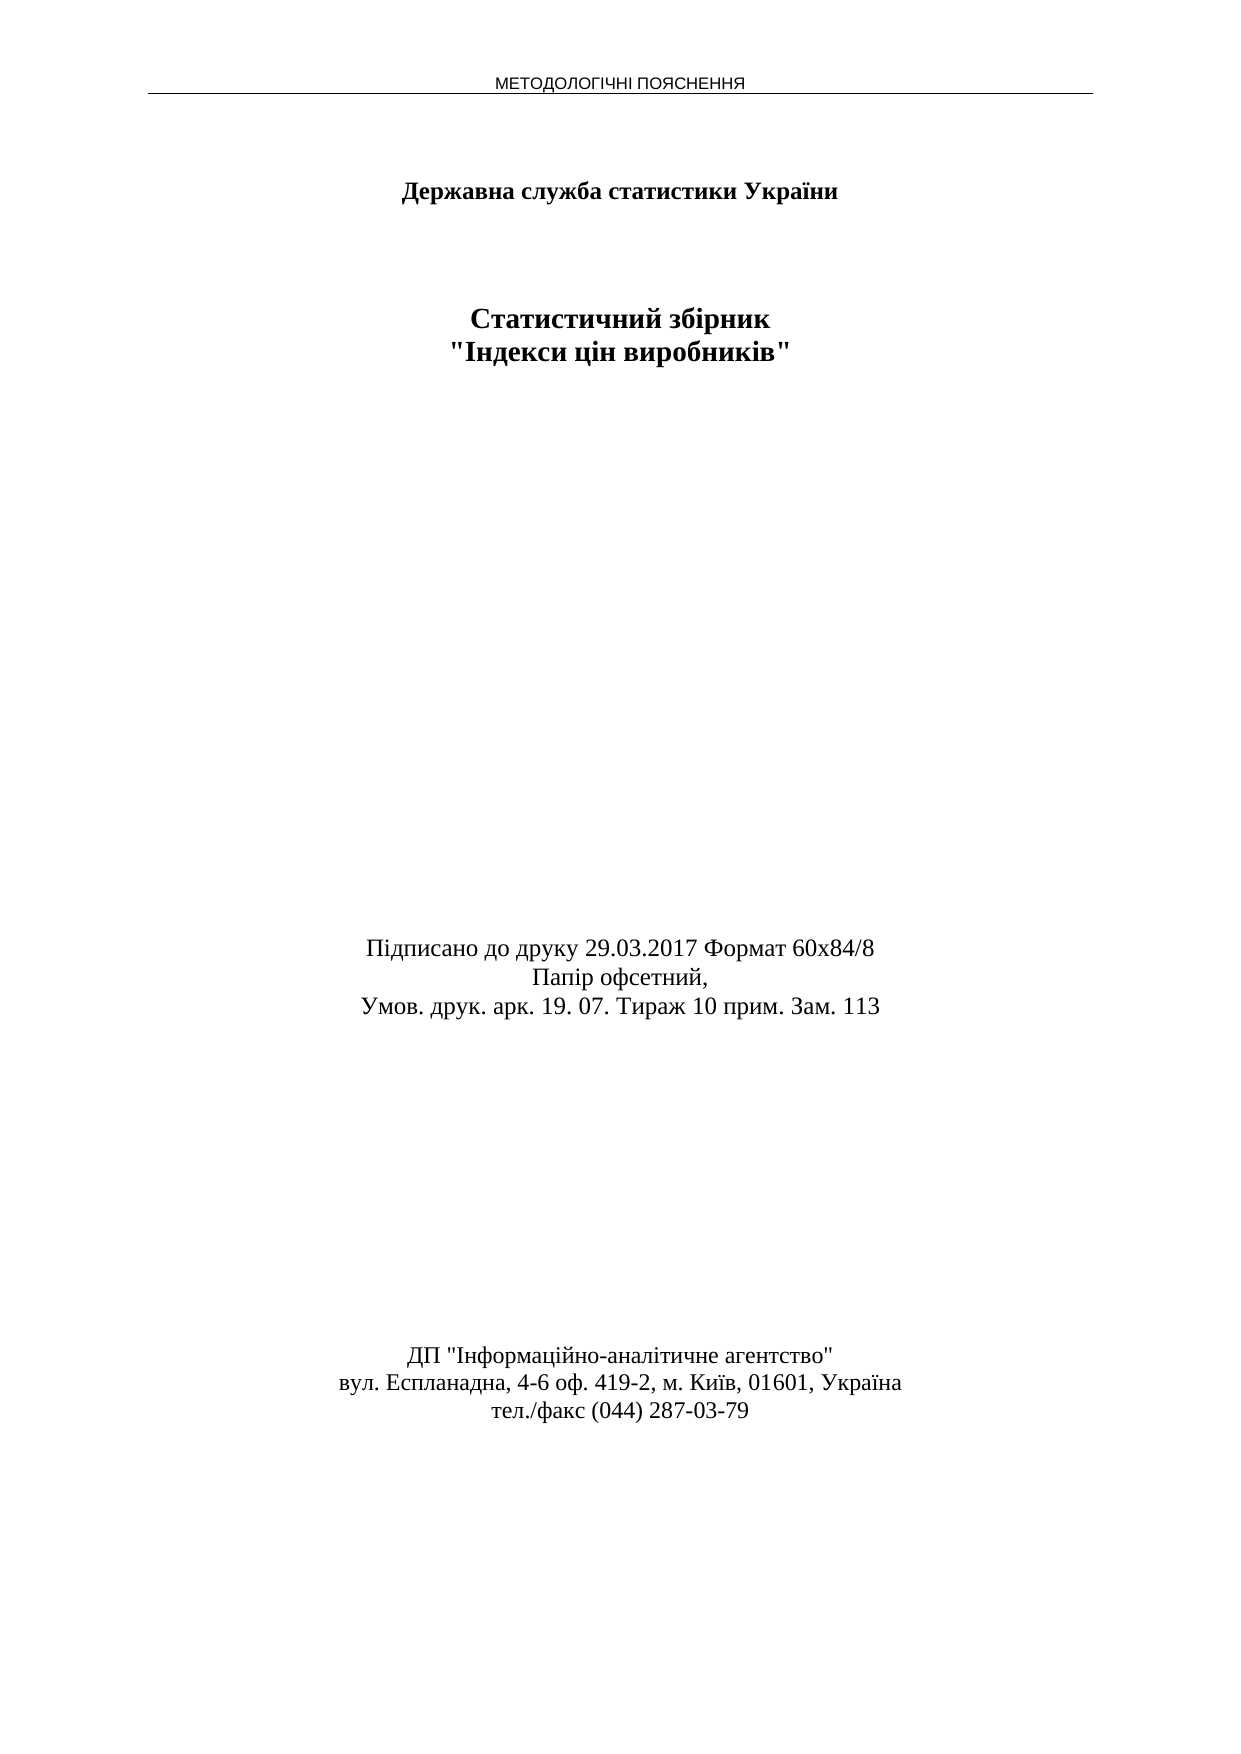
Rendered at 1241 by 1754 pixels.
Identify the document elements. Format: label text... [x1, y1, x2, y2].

subtitle тел./факс (044) 287-03-79 [148, 1396, 1092, 1424]
text ДП "Інформаційно-аналітичне агентство" [148, 1341, 1092, 1368]
text "Індекси цін виробників" [148, 334, 1092, 368]
subtitle Державна служба статистики України [148, 176, 1092, 205]
text вул. Еспланадна, 4-6 оф. 419-. Київ, 01601, Україна [148, 1368, 1092, 1396]
text Папір офсетний, [148, 962, 1092, 991]
text Умов. друк. арк. 19. 07. Тираж 10 прим. Зам. 113 [148, 991, 1092, 1020]
subtitle Підписано до друку 29.03.2017 Формат 60х84/8 [148, 933, 1092, 962]
subtitle Статистичний збірник [148, 301, 1092, 334]
